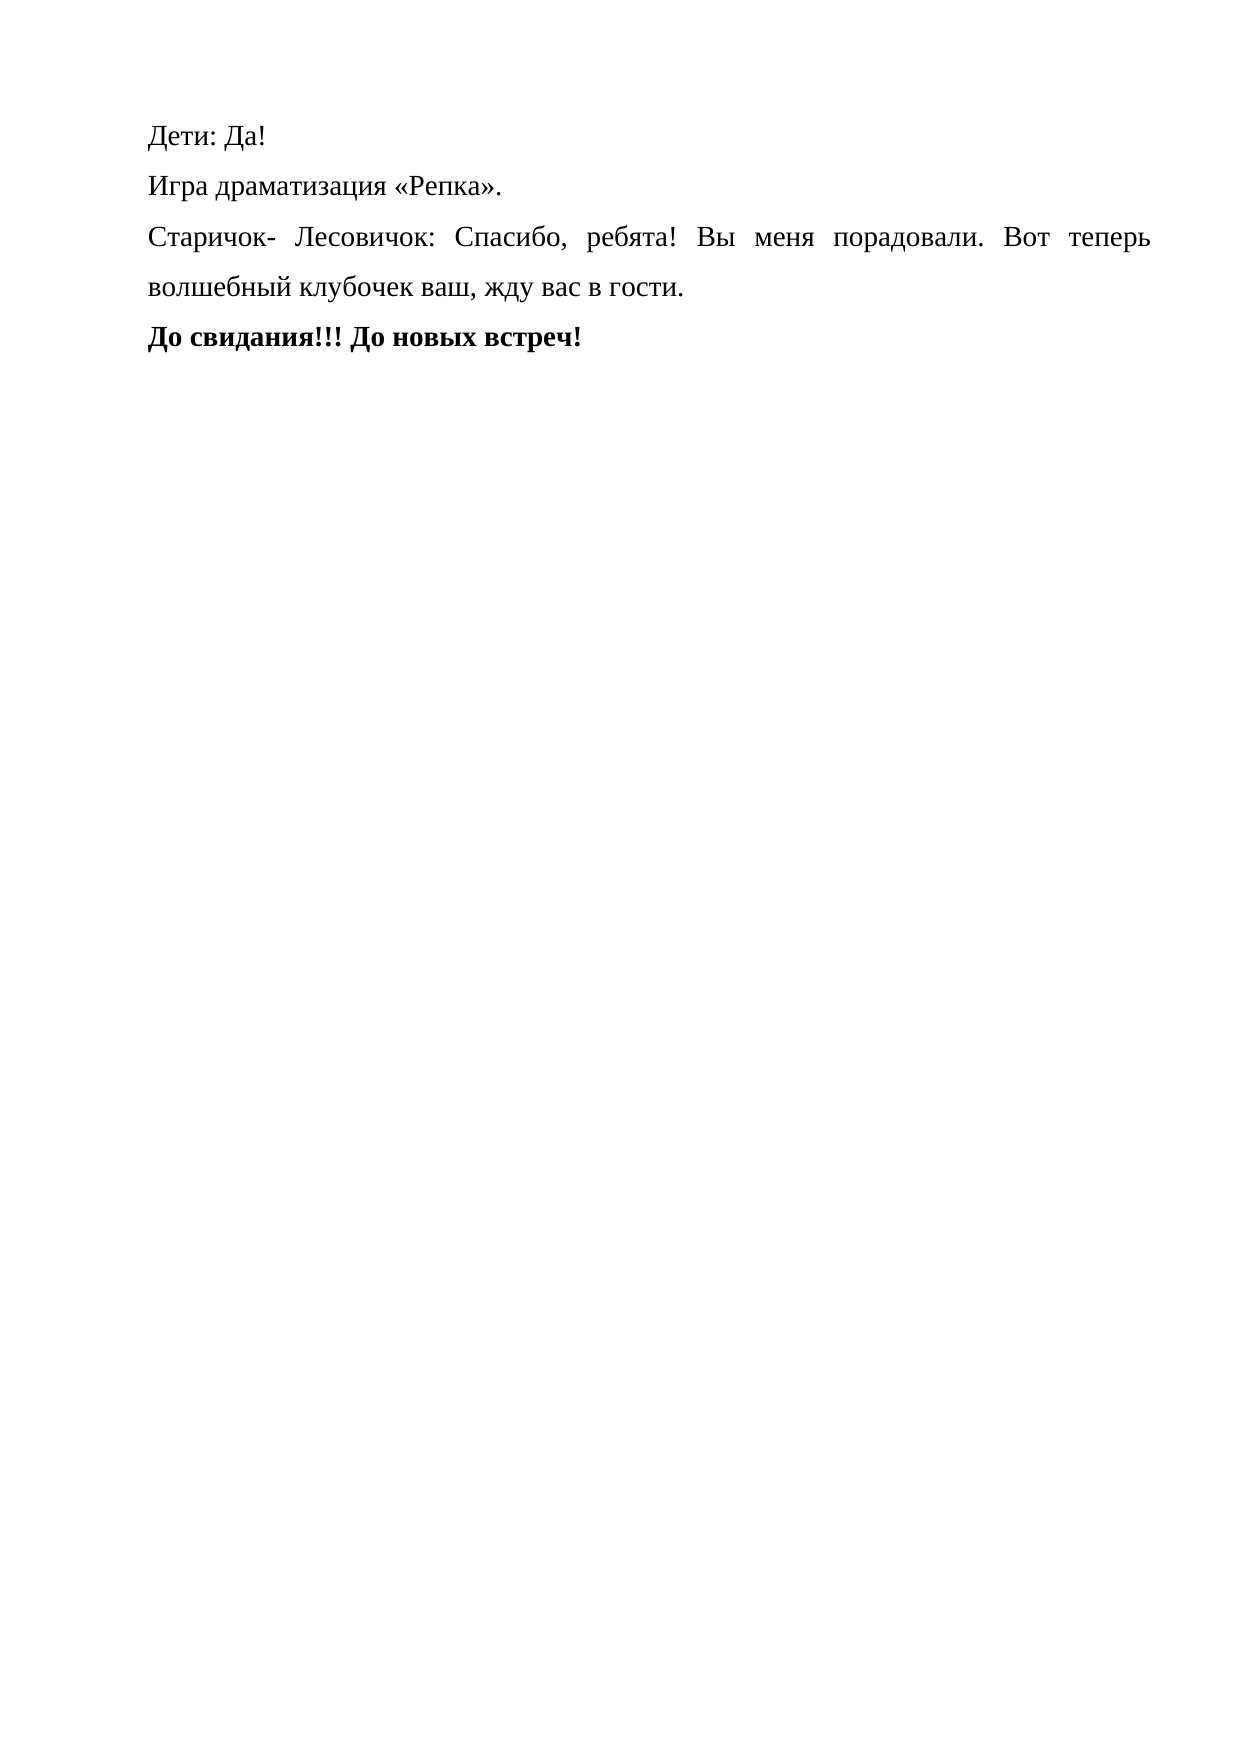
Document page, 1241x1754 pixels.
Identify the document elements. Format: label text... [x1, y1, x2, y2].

list Старичок- Лесовичок: Спасибо, ребята! Вы меня порадовали. Вот теперь волшебный клубочек ваш, жду вас в гости. [148, 219, 1152, 303]
list Игра драматизация «Репка». [148, 168, 1152, 202]
list До свидания!!! До новых встреч! [148, 319, 1152, 353]
list Дети: Да! [148, 118, 1152, 152]
